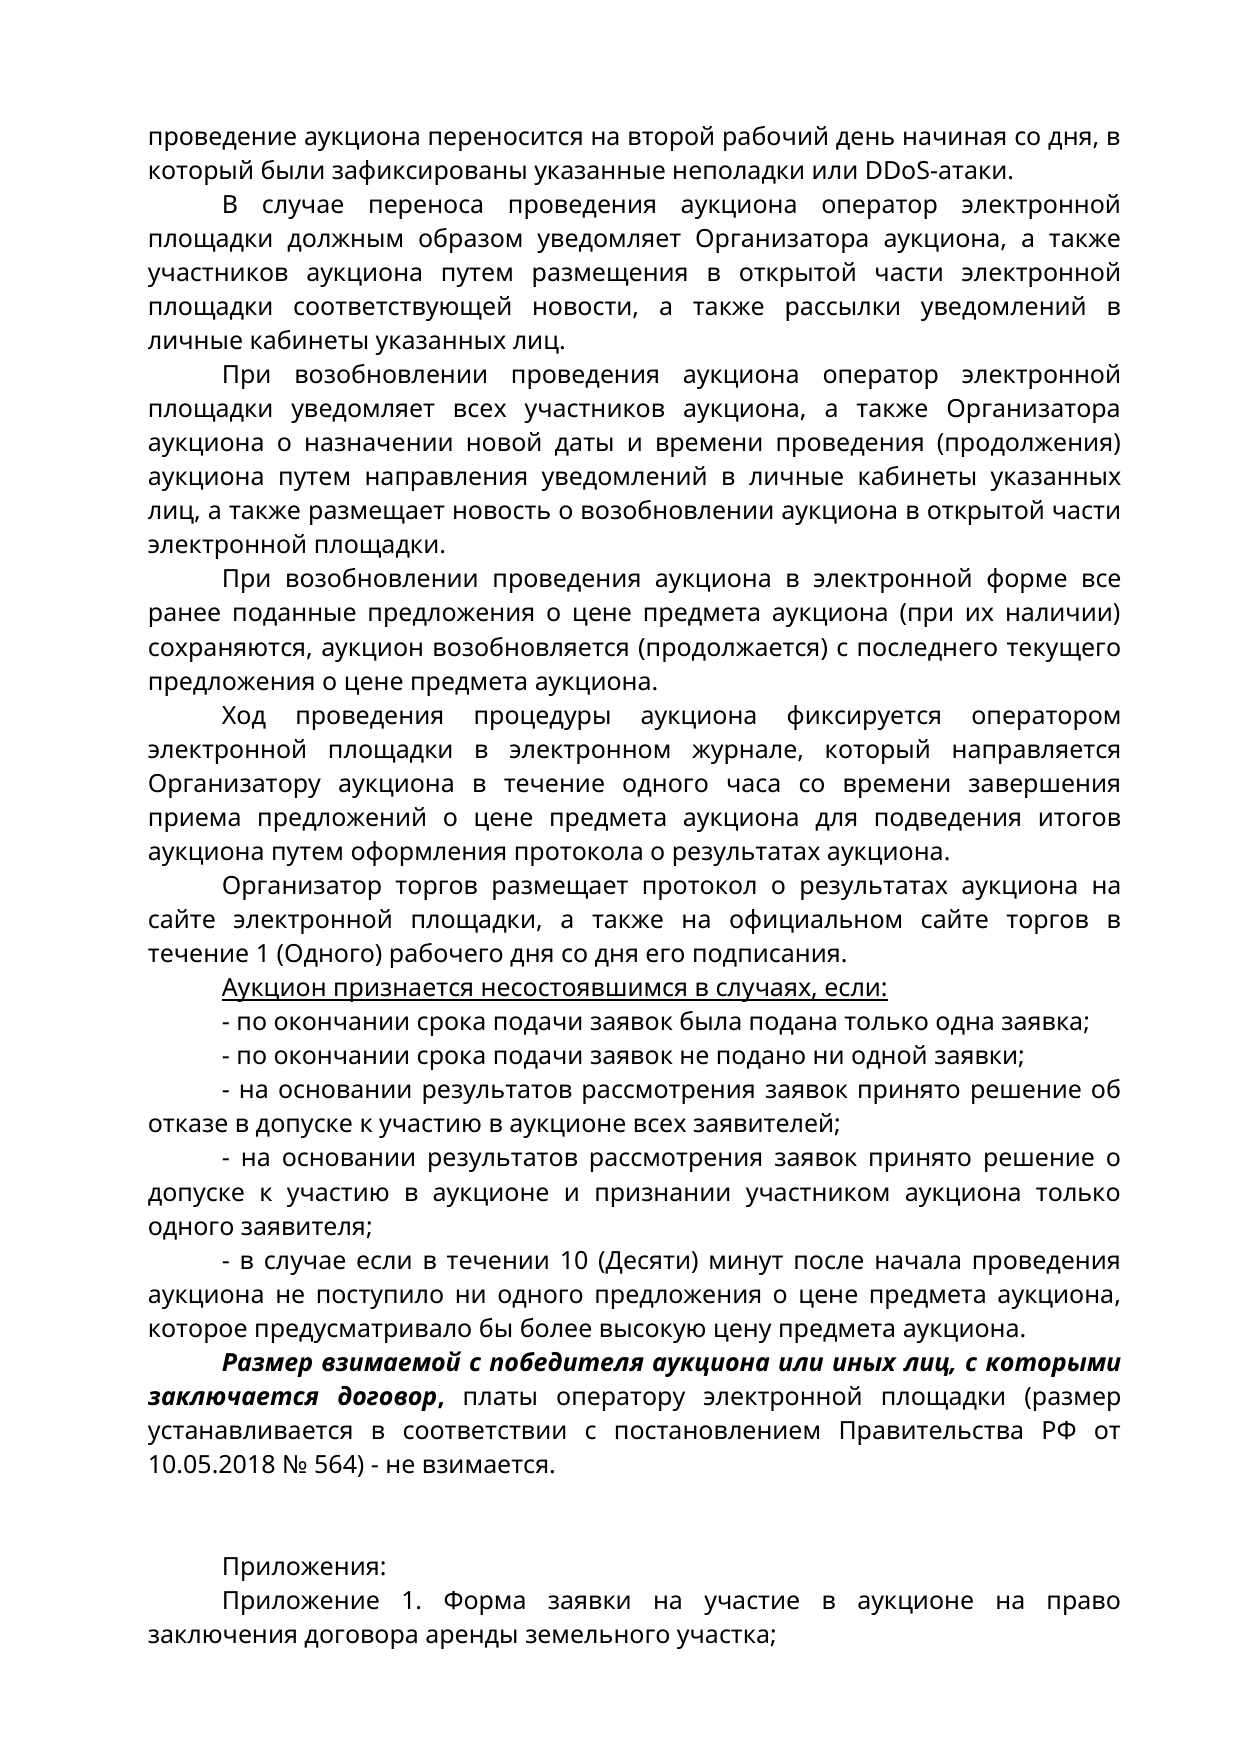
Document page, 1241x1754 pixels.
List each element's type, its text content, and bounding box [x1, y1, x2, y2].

text Ход проведения процедуры аукциона фиксируется оператором электронной площадки в электронном журнале, который направляется Организатору аукциона в течение одного часа со времени завершения приема предложений о цене предмета аукциона для подведения итогов аукциона путем оформления протокола о результатах аукциона. [148, 697, 1122, 868]
text При возобновлении проведения аукциона оператор электронной площадки уведомляет всех участников аукциона, а также Организатора аукциона о назначении новой даты и времени проведения (продолжения) аукциона путем направления уведомлений в личные кабинеты указанных лиц, а также размещает новость о возобновлении аукциона в открытой части электронной площадки. [148, 357, 1122, 561]
text - по окончании срока подачи заявок не подано ни одной заявки; [148, 1038, 1122, 1072]
text Организатор торгов размещает протокол о результатах аукциона на сайте электронной площадки, а также на официальном сайте торгов в течение 1 (Одного) рабочего дня со дня его подписания. [148, 868, 1122, 970]
text В случае переноса проведения аукциона оператор электронной площадки должным образом уведомляет Организатора аукциона, а также участников аукциона путем размещения в открытой части электронной площадки соответствующей новости, а также рассылки уведомлений в личные кабинеты указанных лиц. [148, 186, 1122, 357]
text - в случае если в течении 10 (Десяти) минут после начала проведения аукциона не поступило ни одного предложения о цене предмета аукциона, которое предусматривало бы более высокую цену предмета аукциона. [148, 1242, 1122, 1344]
text - на основании результатов рассмотрения заявок принято решение о допуске к участию в аукционе и признании участником аукциона только одного заявителя; [148, 1140, 1122, 1242]
text Приложения: [148, 1549, 1122, 1583]
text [148, 118, 1122, 186]
text Приложение 1. Форма заявки на участие в аукционе на право заключения договора аренды земельного участка; [148, 1583, 1122, 1651]
text Размер взимаемой с победителя аукциона или иных лиц, с которыми заключается договор, платы оператору электронной площадки (размер устанавливается в соответствии с постановлением Правительства РФ от 10.05.2018 № 564) - не взимается. [148, 1344, 1122, 1481]
text - на основании результатов рассмотрения заявок принято решение об отказе в допуске к участию в аукционе всех заявителей; [148, 1072, 1122, 1140]
text При возобновлении проведения аукциона в электронной форме все ранее поданные предложения о цене предмета аукциона (при их наличии) сохраняются, аукцион возобновляется (продолжается) с последнего текущего предложения о цене предмета аукциона. [148, 561, 1122, 697]
text - по окончании срока подачи заявок была подана только одна заявка; [148, 1004, 1122, 1038]
text Аукцион признается несостоявшимся в случаях, если: [148, 970, 1122, 1004]
